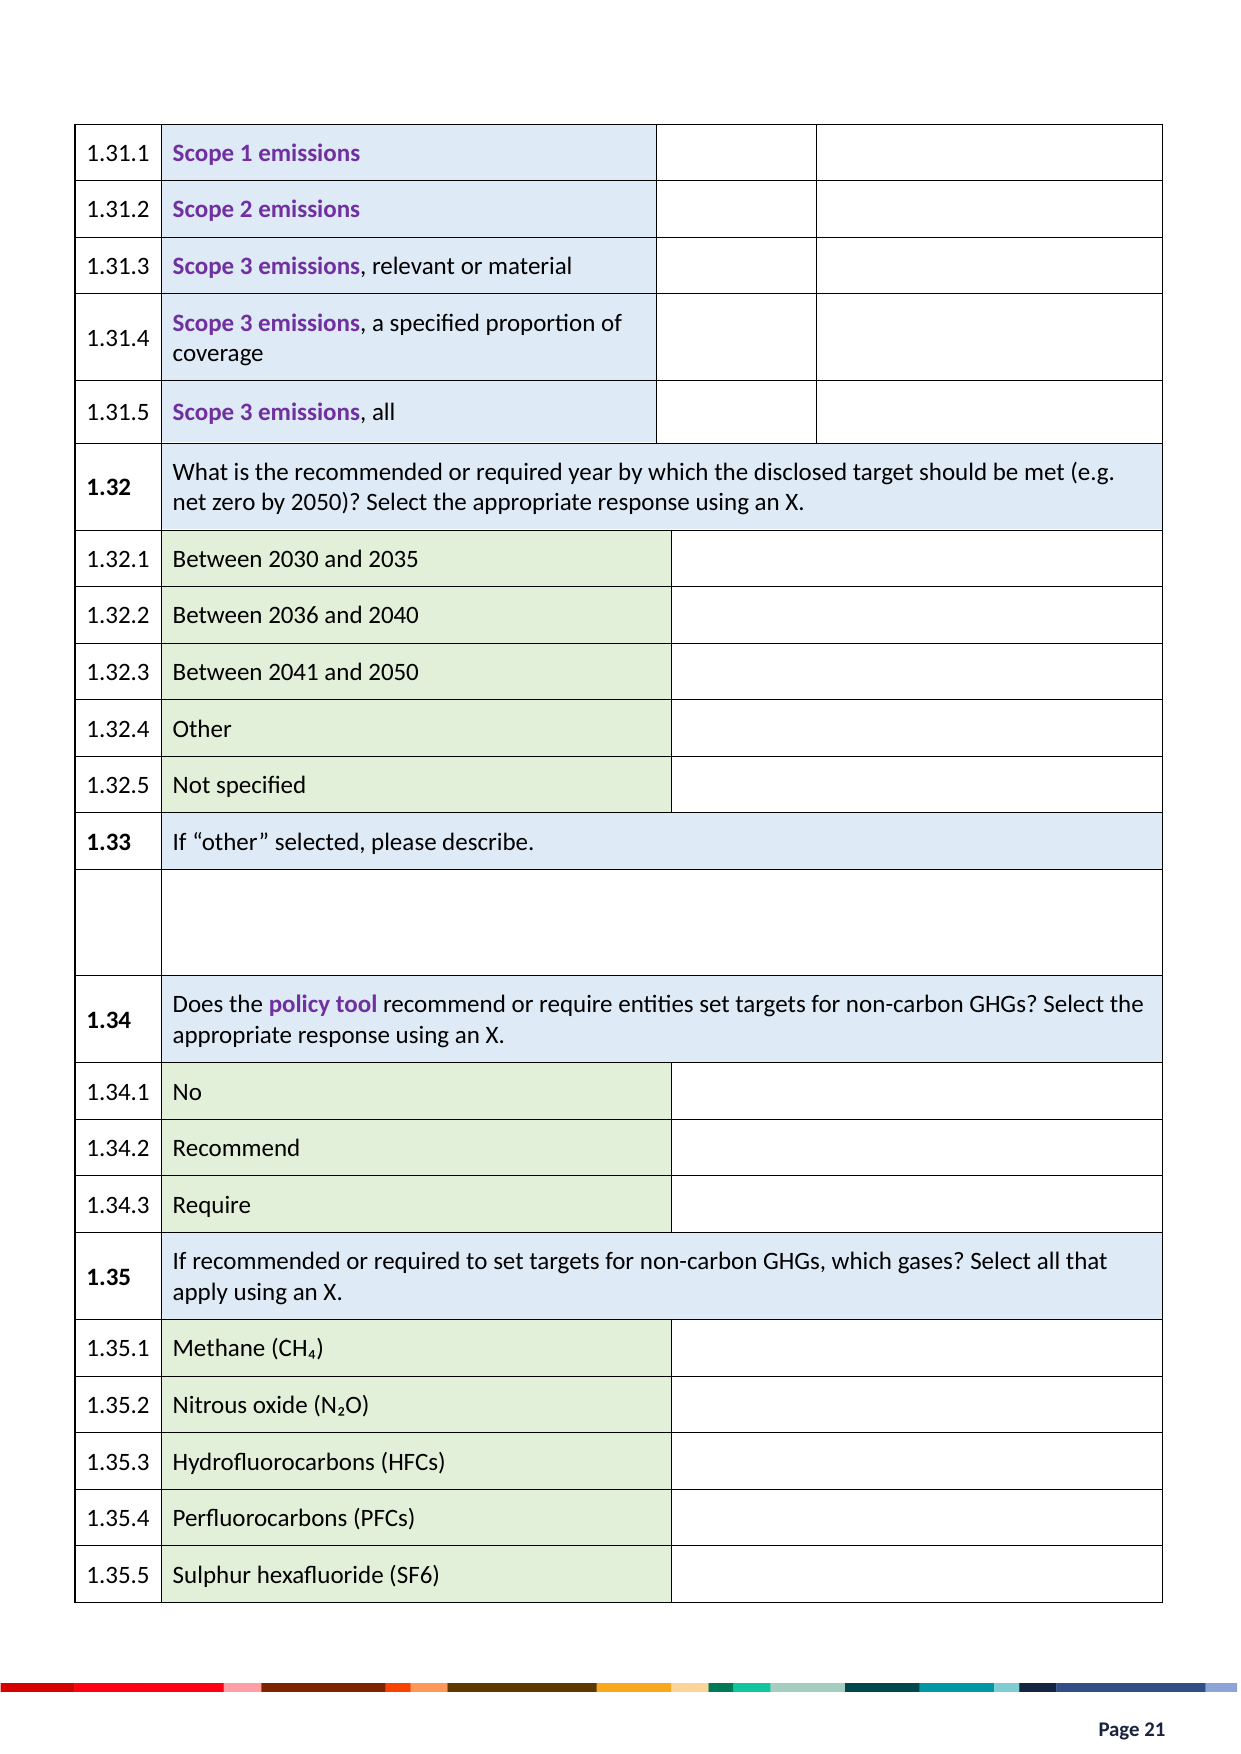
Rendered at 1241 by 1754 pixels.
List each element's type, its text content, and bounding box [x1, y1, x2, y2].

table_cell [657, 238, 816, 293]
table_cell 1.32 [76, 444, 161, 529]
table_cell Between 2030 and 2035 [162, 531, 671, 586]
table_cell Recommend [162, 1120, 671, 1175]
table_cell What is the recommended or required year by which the disclosed target should be met (e.g. net zero by 2050)? Select the appropriate response using an X. [162, 444, 1162, 529]
table_cell [817, 181, 1162, 237]
table_cell Does the policy tool recommend or require entities set targets for non-carbon GHGs? Select the appropriate response using an X. [162, 976, 1162, 1062]
table_cell Methane (CH₄) [162, 1320, 671, 1376]
table_cell 1.35.1 [76, 1320, 161, 1376]
picture [0, 1683, 1236, 1692]
table_cell 1.35.5 [76, 1546, 161, 1602]
table_cell Scope 2 emissions [162, 181, 656, 237]
table_cell [817, 294, 1162, 380]
table_cell 1.31.2 [76, 181, 161, 237]
table_cell [657, 125, 816, 180]
table_cell [162, 870, 1162, 975]
table_cell [672, 1063, 1162, 1119]
table_cell 1.34.2 [76, 1120, 161, 1175]
table_cell Between 2041 and 2050 [162, 644, 671, 699]
table_cell 1.32.2 [76, 587, 161, 643]
table_cell [76, 870, 161, 975]
table_cell [672, 644, 1162, 699]
table_cell [817, 125, 1162, 180]
table_cell 1.31.5 [76, 381, 161, 442]
table_cell Scope 3 emissions, relevant or material [162, 238, 656, 293]
table_cell 1.31.1 [76, 125, 161, 180]
table_cell [657, 181, 816, 237]
table_cell [672, 1490, 1162, 1545]
table_cell 1.33 [76, 813, 161, 869]
table_cell Sulphur hexafluoride (SF6) [162, 1546, 671, 1602]
table_cell [672, 1176, 1162, 1232]
table_cell Scope 3 emissions, all [162, 381, 656, 442]
table_cell [672, 700, 1162, 756]
table_cell [672, 1546, 1162, 1602]
table_cell Not specified [162, 757, 671, 812]
table_cell 1.32.1 [76, 531, 161, 586]
table_cell [672, 757, 1162, 812]
table_cell [672, 531, 1162, 586]
table_cell [672, 1320, 1162, 1376]
table_cell No [162, 1063, 671, 1119]
table_cell [657, 294, 816, 380]
table_cell 1.34.1 [76, 1063, 161, 1119]
table_cell 1.34 [76, 976, 161, 1062]
table_cell 1.31.3 [76, 238, 161, 293]
table_cell 1.32.3 [76, 644, 161, 699]
table_cell If recommended or required to set targets for non-carbon GHGs, which gases? Select all that apply using an X. [162, 1233, 1162, 1319]
table_cell [672, 1120, 1162, 1175]
table_cell [817, 238, 1162, 293]
table_cell Hydrofluorocarbons (HFCs) [162, 1433, 671, 1489]
table_cell 1.31.4 [76, 294, 161, 380]
table_cell Scope 3 emissions, a specified proportion of coverage [162, 294, 656, 380]
table_cell Perfluorocarbons (PFCs) [162, 1490, 671, 1545]
table_cell Nitrous oxide (N₂O) [162, 1377, 671, 1432]
table_cell [657, 381, 816, 442]
table_cell 1.32.4 [76, 700, 161, 756]
table_cell 1.35.2 [76, 1377, 161, 1432]
table_cell 1.34.3 [76, 1176, 161, 1232]
table_cell Scope 1 emissions [162, 125, 656, 180]
table_cell Other [162, 700, 671, 756]
table_cell 1.35.4 [76, 1490, 161, 1545]
table_cell If “other” selected, please describe. [162, 813, 1162, 869]
table_cell [672, 587, 1162, 643]
table_cell Require [162, 1176, 671, 1232]
table_cell 1.32.5 [76, 757, 161, 812]
table_cell [817, 381, 1162, 442]
table_cell [672, 1433, 1162, 1489]
table_cell [672, 1377, 1162, 1432]
table_cell Between 2036 and 2040 [162, 587, 671, 643]
table_cell 1.35.3 [76, 1433, 161, 1489]
table_cell 1.35 [76, 1233, 161, 1319]
